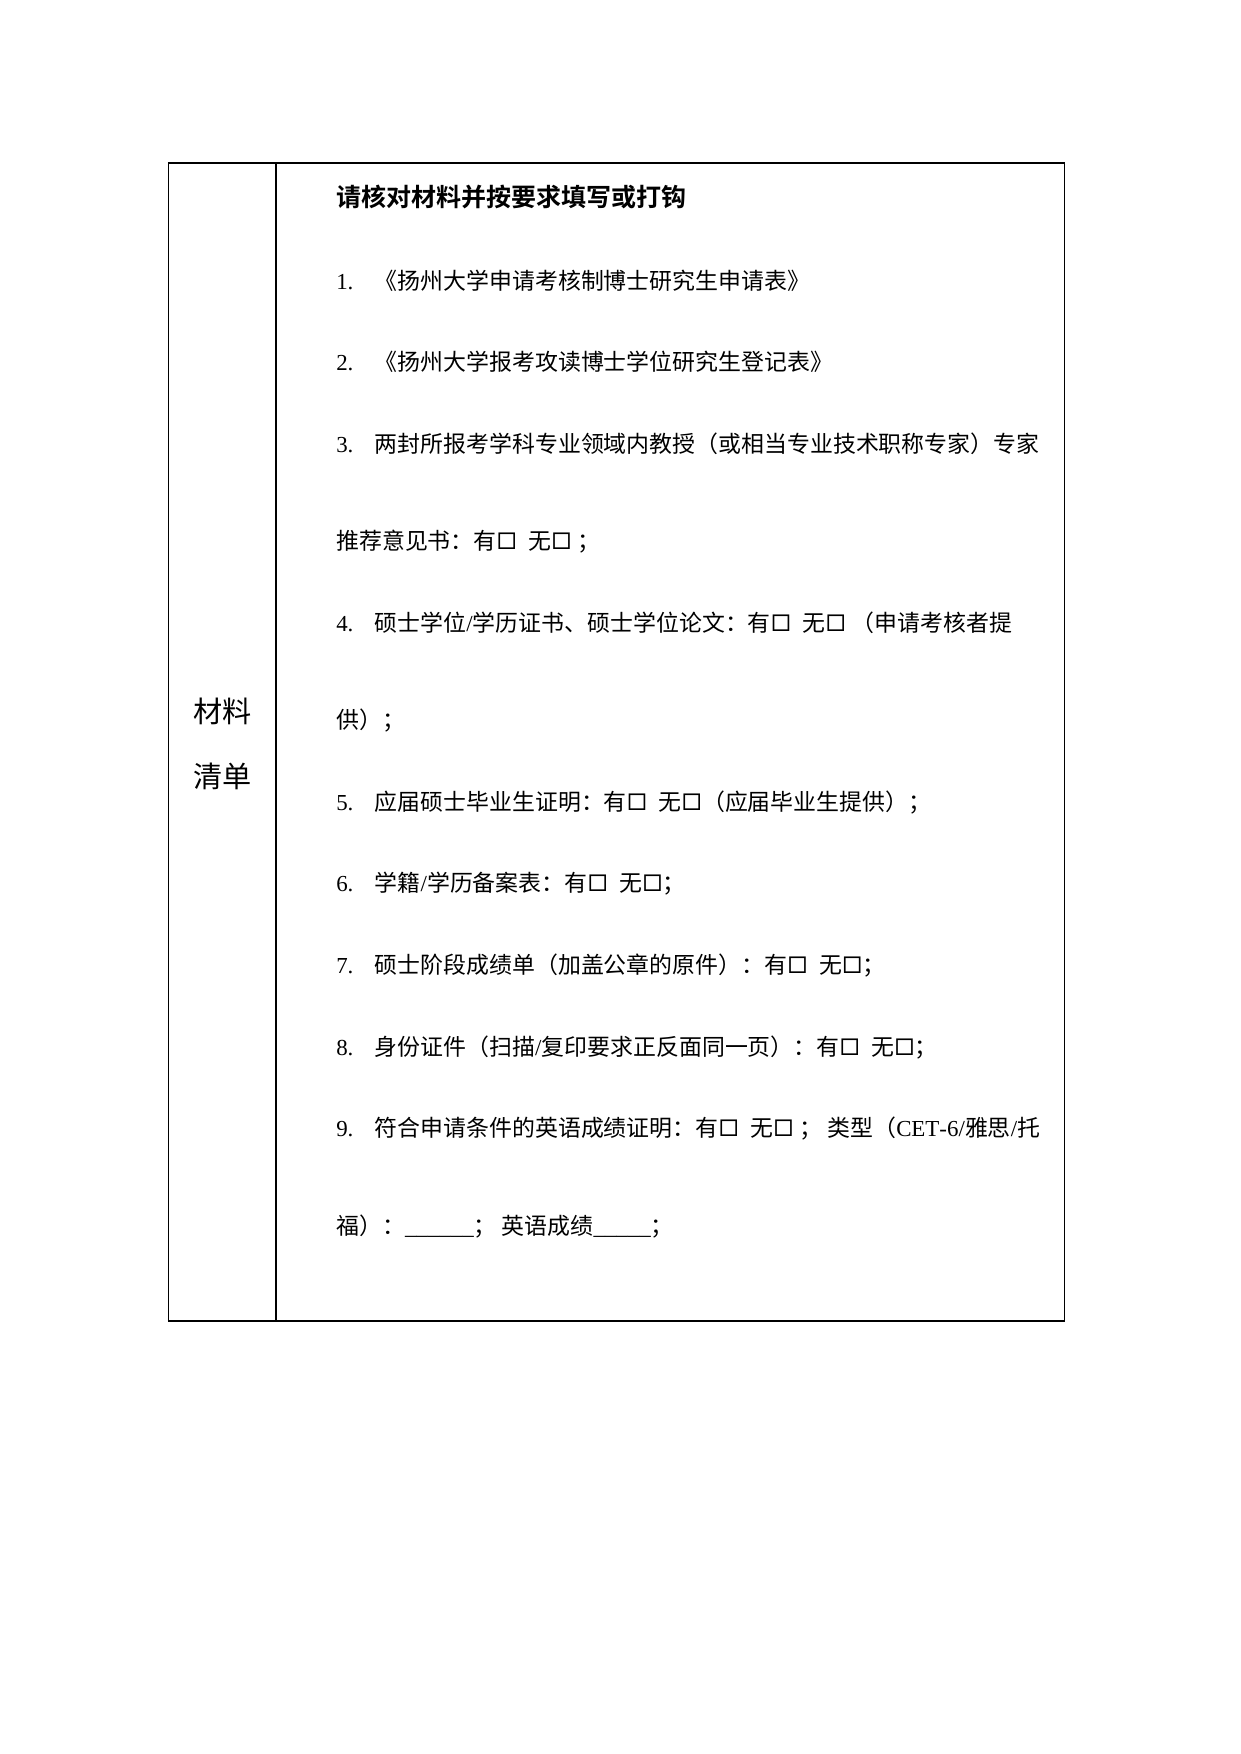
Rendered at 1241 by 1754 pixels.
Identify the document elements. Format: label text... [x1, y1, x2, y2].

table_header 材料清单 [169, 164, 275, 1320]
table_header 请核对材料并按要求填写或打钩 《扬州大学申请考核制博士研究生申请表》 《扬州大学报考攻读博士学位研究生登记表》 两封所报考学科专业领域内教授（或相当专业技术职称专家）专家推荐意见书：有 无 ； 硕士学位/学历证书、硕士学位论文：有 无 （申请考核者提供）； 应届硕士毕业生证明：有 无（应届毕业生提供）； 学籍/学历备案表：有 无； 硕士阶段成绩单（加盖公章的原件）：有 无； 身份证件（扫描/复印要求正反面同一页）：有 无； 符合申请条件的英语成绩证明：有 无 ； 类型（CET-6/雅思/托福）：______； 英语成绩_____； [277, 164, 1064, 1320]
